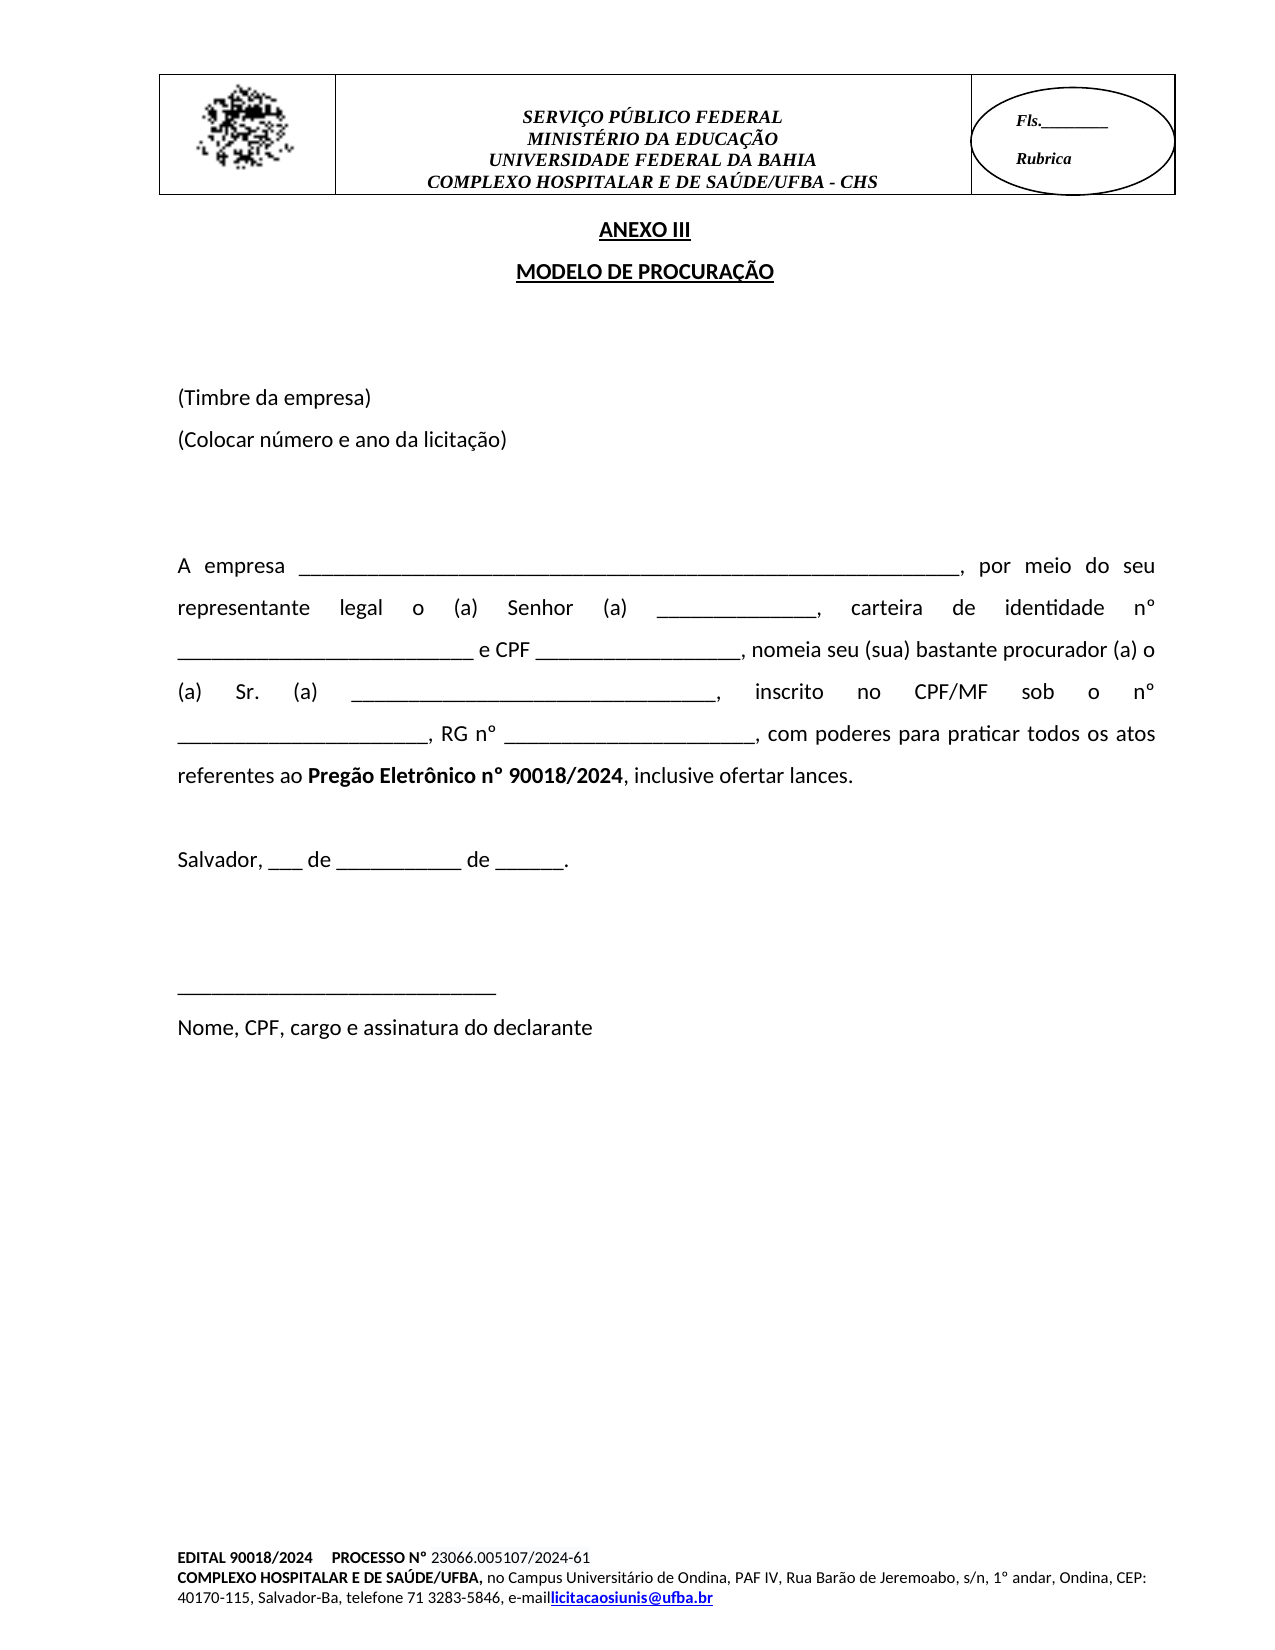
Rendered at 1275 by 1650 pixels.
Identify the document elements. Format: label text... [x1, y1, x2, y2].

text ____________________________ [177, 971, 1157, 999]
text (Timbre da empresa) [177, 383, 1157, 411]
text ANEXO III [133, 215, 1157, 243]
text Nome, CPF, cargo e assinatura do declarante [177, 1013, 1157, 1041]
text Salvador, ___ de ___________ de ______. [177, 845, 1157, 873]
text MODELO DE PROCURAÇÃO [133, 257, 1157, 285]
text (Colocar número e ano da licitação) [177, 425, 1157, 453]
text A empresa __________________________________________________________, por meio do seu representante legal o (a) Senhor (a) ______________, carteira de identidade nº __________________________ e CPF __________________, nomeia seu (sua) bastante procurador (a) o (a) Sr. (a) ________________________________, inscrito no CPF/MF sob o nº ______________________, RG nº ______________________, com poderes para praticar todos os atos referentes ao Pregão Eletrônico nº 90018/2024, inclusive ofertar lances. [177, 551, 1157, 789]
